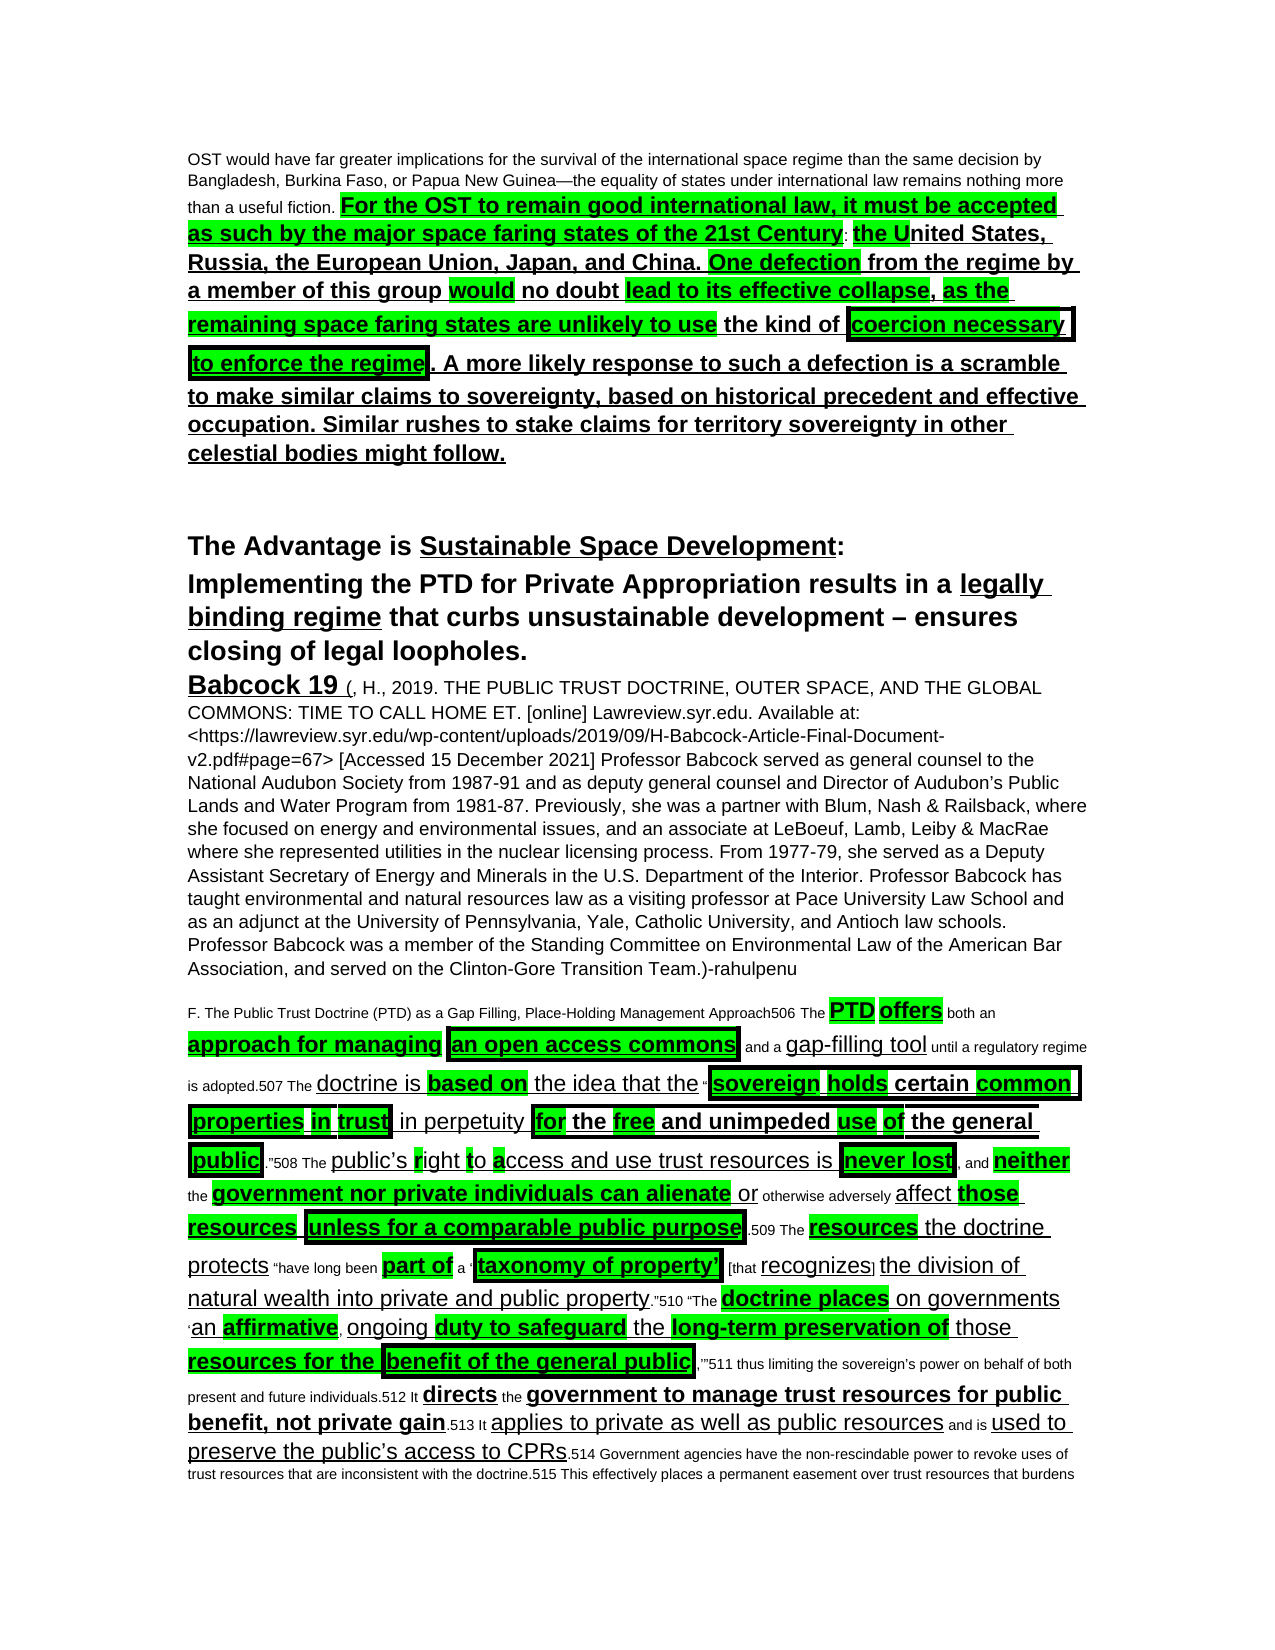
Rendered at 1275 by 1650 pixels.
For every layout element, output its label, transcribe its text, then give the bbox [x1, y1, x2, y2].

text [187, 997, 1087, 1482]
subtitle The Advantage is Sustainable Space Development: [187, 530, 1087, 561]
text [187, 150, 1087, 466]
subtitle Implementing the PTD for Private Appropriation results in a legally binding regime that curbs unsustainable development – ensures closing of legal loopholes. [187, 568, 1087, 666]
text Babcock 19 (, H., 2019. THE PUBLIC TRUST DOCTRINE, OUTER SPACE, AND THE GLOBAL COMMONS: TIME TO CALL HOME ET. [online] Lawreview.syr.edu. Available at: <https://lawreview.syr.edu/wp-content/uploads/2019/09/H-Babcock-Article-Final-Document-v2.pdf#page=67> [Accessed 15 December 2021] Professor Babcock served as general counsel to the National Audubon Society from 1987-91 and as deputy general counsel and Director of Audubon’s Public Lands and Water Program from 1981-87. Previously, she was a partner with Blum, Nash & Railsback, where she focused on energy and environmental issues, and an associate at LeBoeuf, Lamb, Leiby & MacRae where she represented utilities in the nuclear licensing process. From 1977-79, she served as a Deputy Assistant Secretary of Energy and Minerals in the U.S. Department of the Interior. Professor Babcock has taught environmental and natural resources law as a visiting professor at Pace University Law School and as an adjunct at the University of Pennsylvania, Yale, Catholic University, and Antioch law schools. Professor Babcock was a member of the Standing Committee on Environmental Law of the American Bar Association, and served on the Clinton-Gore Transition Team.)-rahulpenu [187, 669, 1087, 979]
